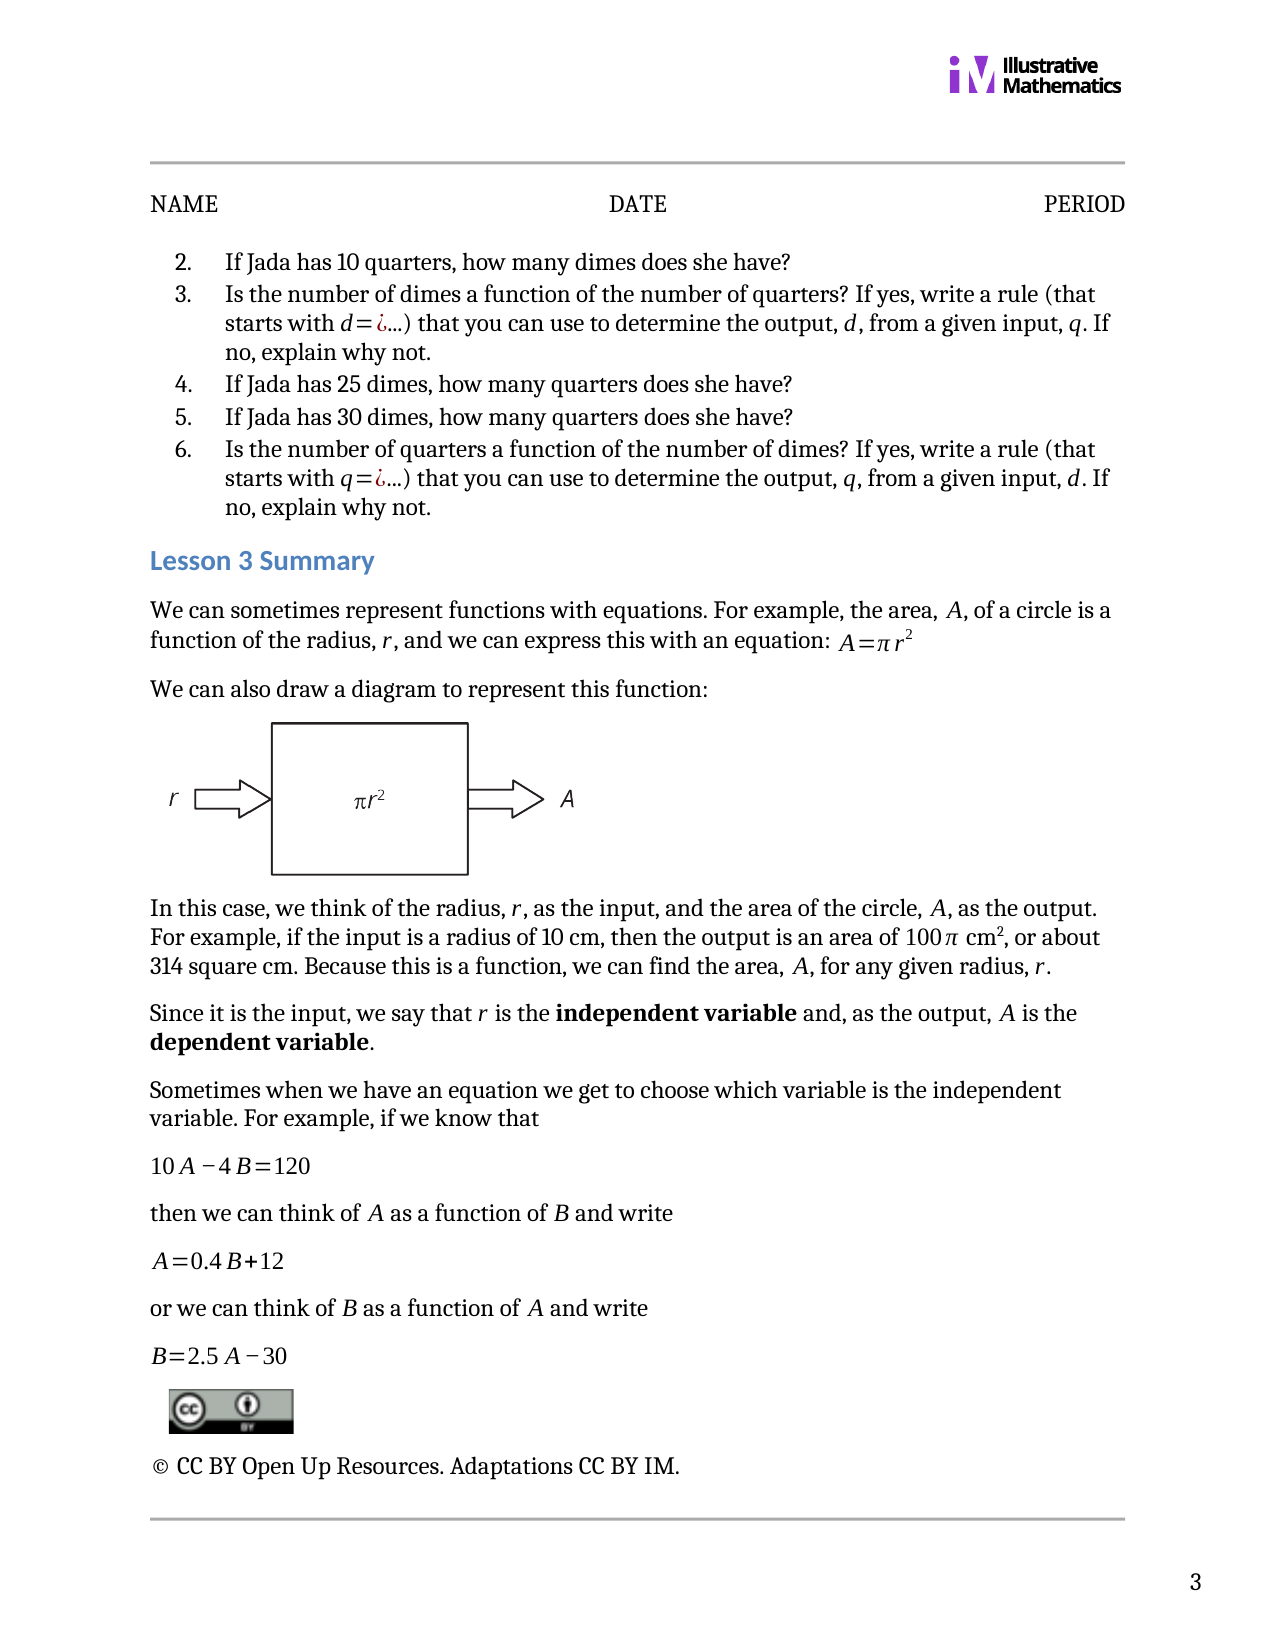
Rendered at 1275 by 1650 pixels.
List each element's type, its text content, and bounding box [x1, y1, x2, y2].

text or we can think of as a function of and write [150, 1294, 1125, 1323]
list If Jada has 25 dimes, how many quarters does she have? [175, 370, 1125, 399]
text Sometimes when we have an equation we get to choose which variable is the independent variable. For example, if we know that [150, 1076, 1125, 1133]
list If Jada has 10 quarters, how many dimes does she have? [175, 247, 1125, 276]
list Is the number of quarters a function of the number of dimes? If yes, write a rule (that starts with ...) that you can use to determine the output, , from a given input, . If no, explain why not. [175, 435, 1125, 521]
text In this case, we think of the radius, , as the input, and the area of the circle, , as the output. For example, if the input is a radius of 10 cm, then the output is an area of cm2, or about 314 square cm. Because this is a function, we can find the area, , for any given radius, . [150, 894, 1125, 981]
text Since it is the input, we say that is the independent variable and, as the output, is the dependent variable. [150, 999, 1125, 1057]
picture [949, 55, 1121, 93]
subtitle Lesson 3 Summary [150, 542, 1125, 578]
text © CC BY Open Up Resources. Adaptations CC BY IM. [150, 1452, 1125, 1481]
list If Jada has 30 dimes, how many quarters does she have? [175, 402, 1125, 431]
text We can sometimes represent functions with equations. For example, the area, , of a circle is a function of the radius, , and we can express this with an equation: [150, 596, 1125, 656]
picture [168, 1389, 294, 1434]
picture [168, 722, 575, 876]
list Is the number of dimes a function of the number of quarters? If yes, write a rule (that starts with ...) that you can use to determine the output, , from a given input, . If no, explain why not. [175, 280, 1125, 366]
text We can also draw a diagram to represent this function: [150, 675, 1125, 704]
text then we can think of as a function of and write [150, 1199, 1125, 1228]
